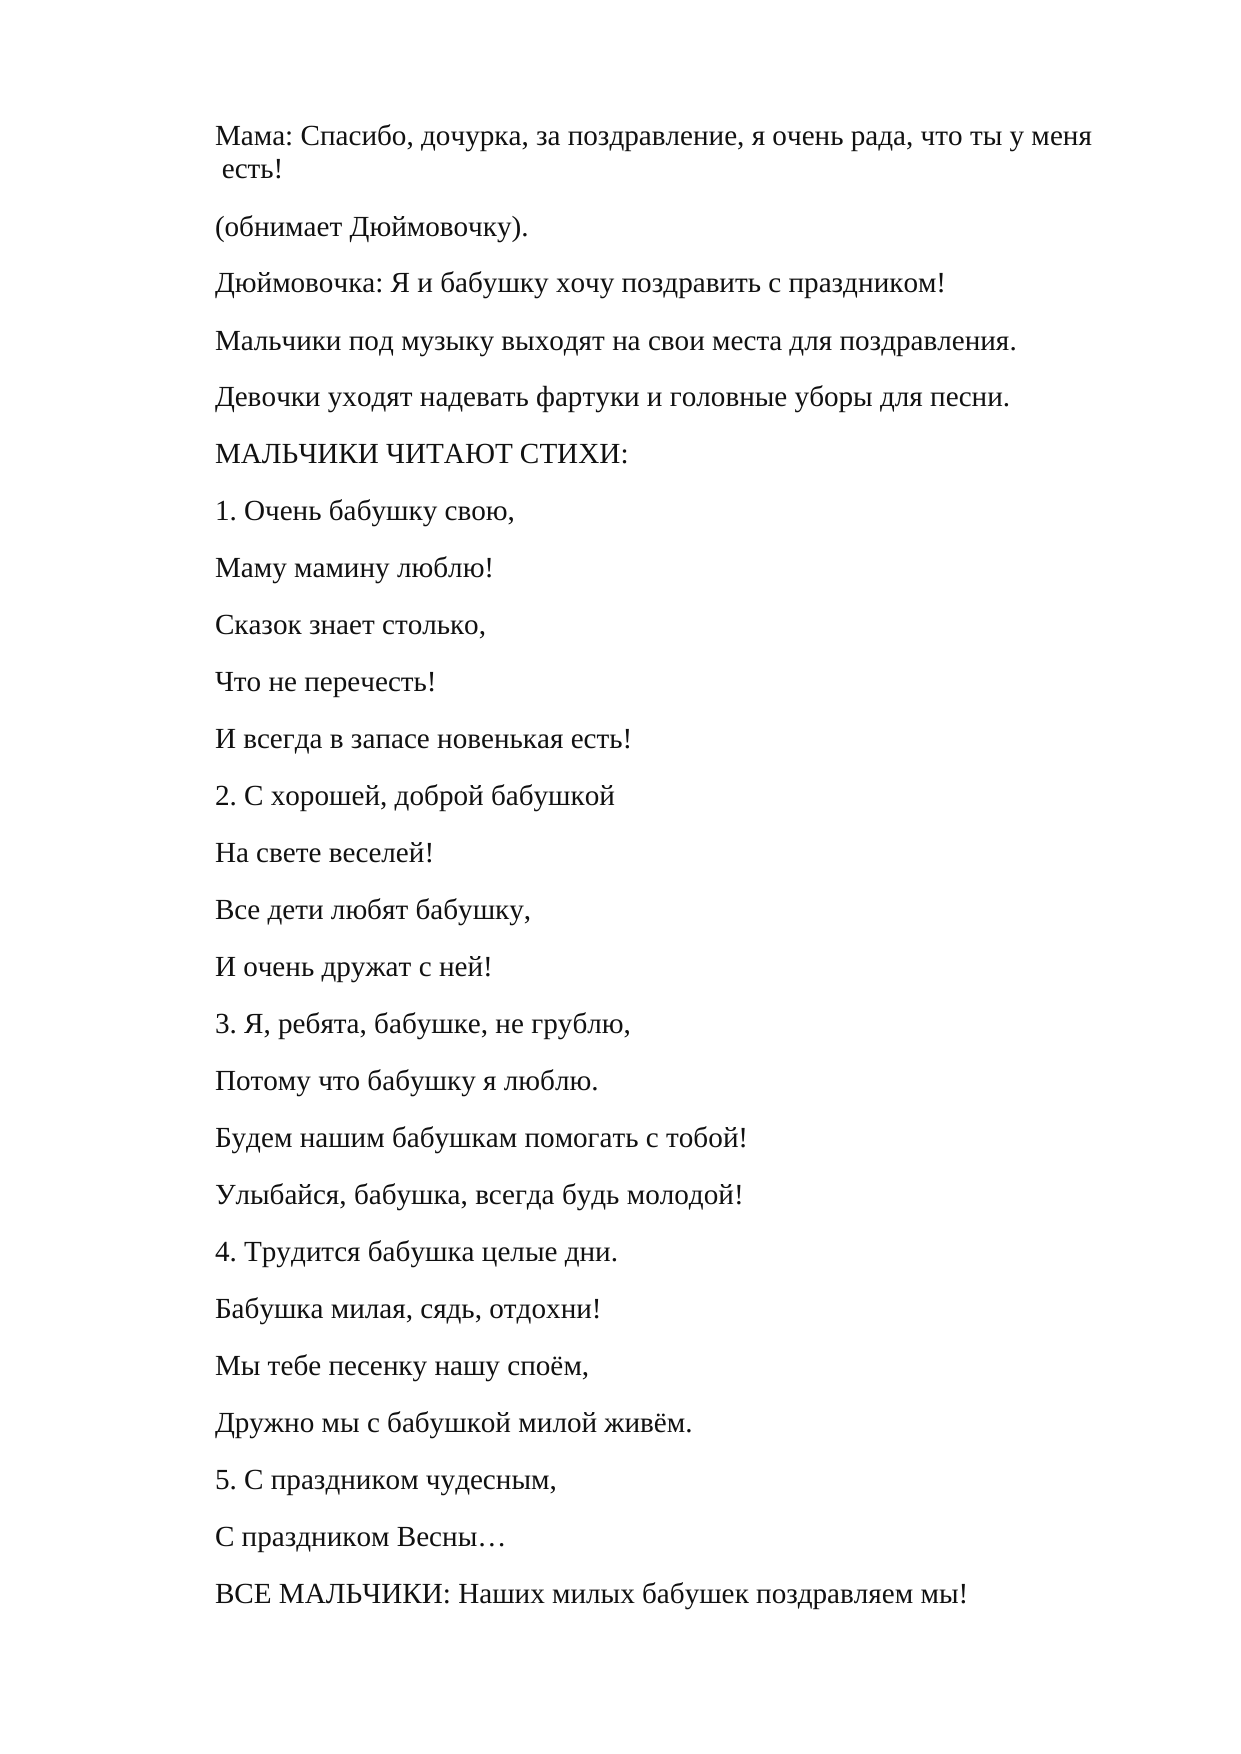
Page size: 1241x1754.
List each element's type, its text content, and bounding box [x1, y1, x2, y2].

text Дружно мы с бабушкой милой живём. [177, 1405, 1152, 1439]
text 3. Я, ребята, бабушке, не грублю, [177, 1006, 1152, 1040]
text Сказок знает столько, [177, 607, 1152, 641]
text Дюймовочка: Я и бабушку хочу поздравить с праздником! [177, 266, 1152, 299]
text (обнимает Дюймовочку). [177, 209, 1152, 242]
text Мама: Спасибо, дочурка, за поздравление, я очень рада, что ты у меня есть! [215, 118, 1152, 185]
text На свете веселей! [177, 835, 1152, 869]
text Будем нашим бабушкам помогать с тобой! [177, 1120, 1152, 1154]
text МАЛЬЧИКИ ЧИТАЮТ СТИХИ: [177, 437, 1152, 470]
text Девочки уходят надевать фартуки и головные уборы для песни. [177, 379, 1152, 413]
text Мы тебе песенку нашу споём, [177, 1348, 1152, 1382]
text Бабушка милая, сядь, отдохни! [177, 1291, 1152, 1325]
text 1. Очень бабушку свою, [177, 493, 1152, 527]
text Что не перечесть! [177, 664, 1152, 698]
text Все дети любят бабушку, [177, 892, 1152, 926]
text С праздником Весны… [177, 1519, 1152, 1553]
text Маму мамину люблю! [177, 551, 1152, 584]
text Мальчики под музыку выходят на свои места для поздравления. [177, 323, 1152, 356]
text И очень дружат с ней! [177, 949, 1152, 983]
text 5. С праздником чудесным, [177, 1462, 1152, 1496]
text 4. Трудится бабушка целые дни. [177, 1234, 1152, 1268]
text ВСЕ МАЛЬЧИКИ: Наших милых бабушек поздравляем мы! [177, 1576, 1152, 1610]
text Улыбайся, бабушка, всегда будь молодой! [177, 1177, 1152, 1211]
text Потому что бабушку я люблю. [177, 1063, 1152, 1097]
text И всегда в запасе новенькая есть! [177, 721, 1152, 755]
text 2. С хорошей, доброй бабушкой [177, 778, 1152, 812]
